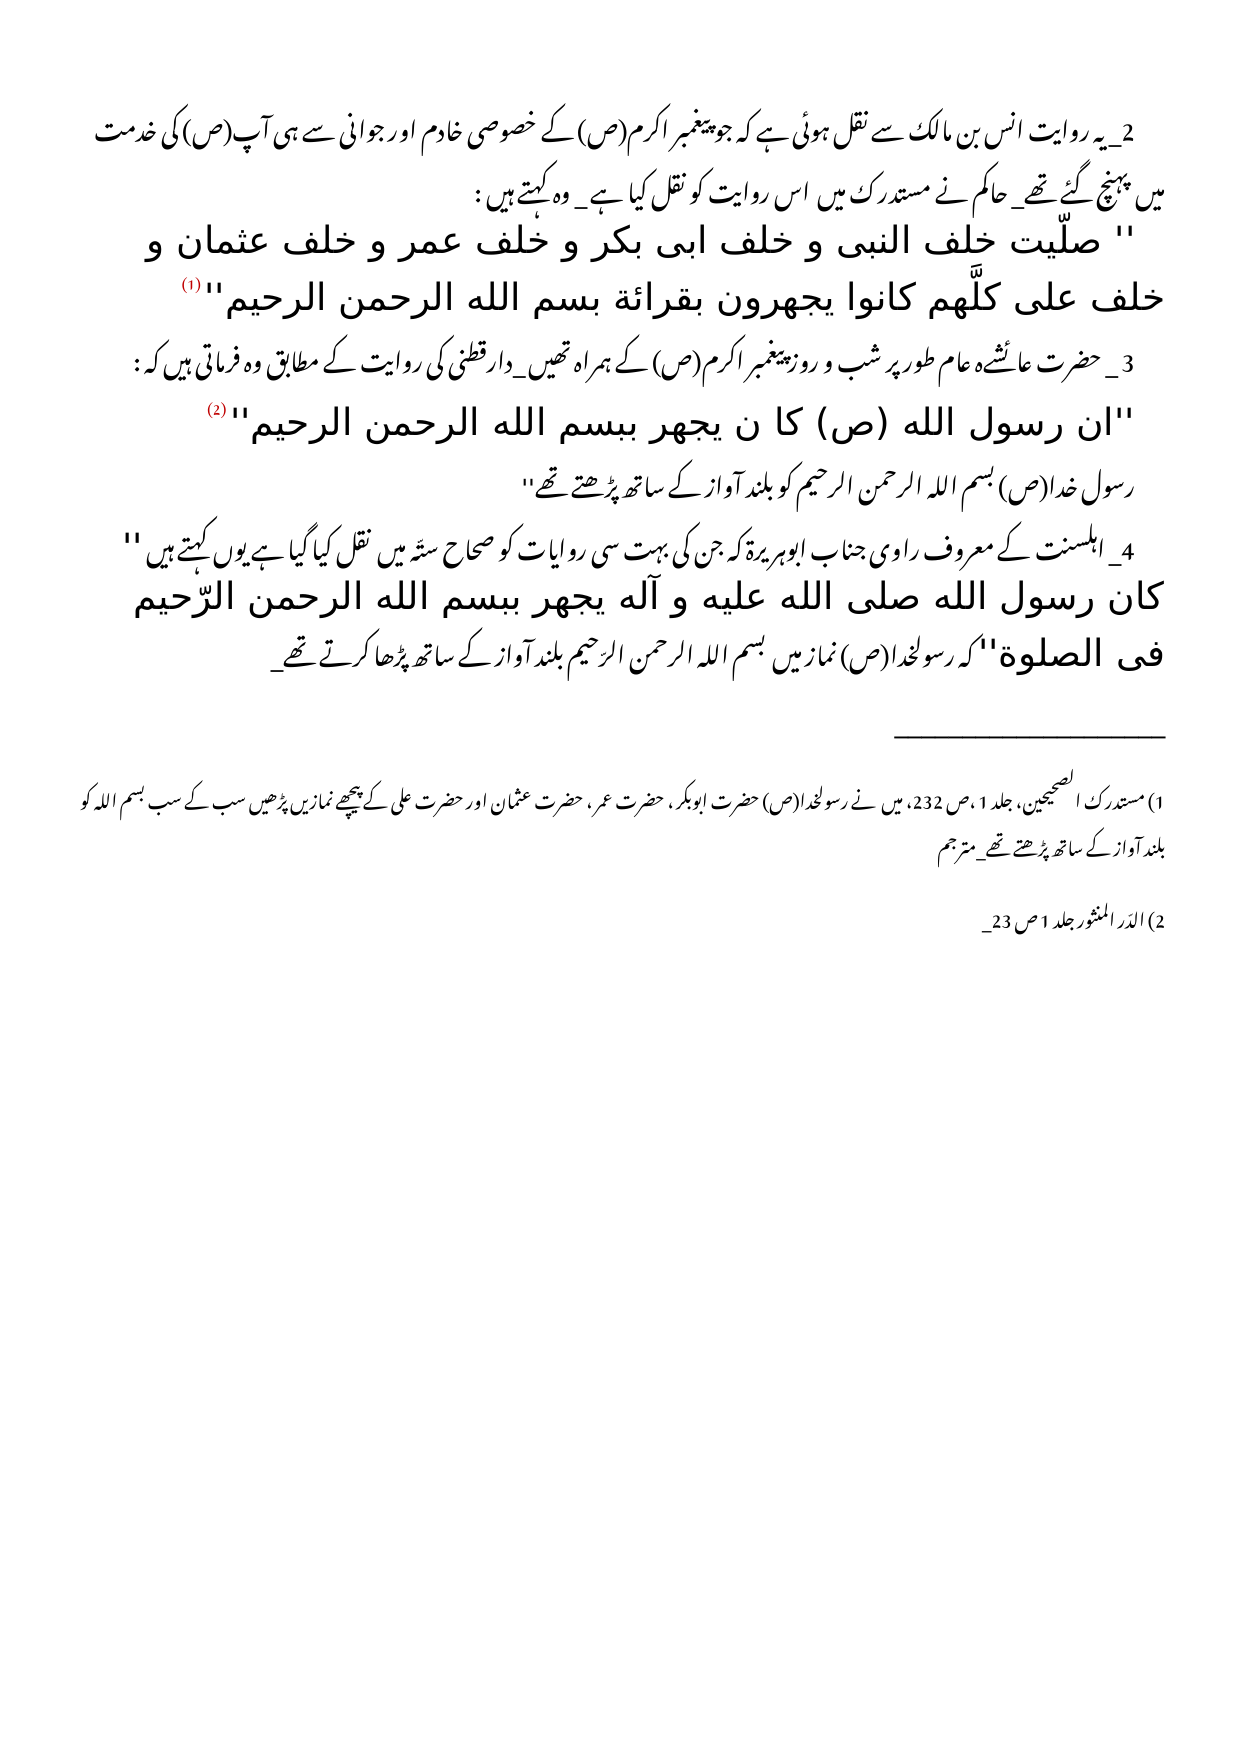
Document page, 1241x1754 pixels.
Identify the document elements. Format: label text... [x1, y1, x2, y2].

text 2_ یہ روایت انس بن مالک سے نقل ہوئی ہے کہ جو پیغمبر اکرم(ص) کے خصوصی خادم اور جوانی سے ہی آپ(ص) کی خدمت میں پہنچ گئے تھے_ حاکم نے مستدرک میں اس روایت کو نقل کیا ہے _ وہ کہتے ہیں : [75, 94, 1165, 219]
text '' صلّیت خلف النبی و خلف ابی بکر و خلف عمر و خلف عثمان و خلف علی کلَّهم کانوا یجهرون بقرائة بسم الله الرحمن الرحیم'' (1) [75, 219, 1165, 325]
text 2) الدّر المنثور جلد 1 ص 23_ [75, 892, 1165, 939]
text ''ان رسول الله (ص) کا ن یجهر ببسم الله الرحمن الرحیم'' (2) [75, 387, 1165, 450]
text رسول خدا(ص) بسم اللہ الرحمن الرحیم کو بلند آواز کے ساتھ پڑھتے تھے'' [75, 450, 1165, 512]
text 4_ اہلسنت کے معروف راوی جناب ابوہریرة کہ جن کی بہت سی روایات کو صحاح ستّہ میں نقل کیا گیا ہے یوں کہتے ہیں '' کان رسول الله صلی الله علیه و آله یجهر ببسم الله الرحمن الرّحیم فی الصلوة'' کہ رسولخدا(ص) نماز میں بسم اللہ الرحمن الرّحیم بلند آواز کے ساتھ پڑھا کرتے تھے_ [75, 512, 1165, 681]
text 3 _ حضرت عائشےہ عام طور پر شب و روز پیغمبر اکرم(ص) کے ہمراہ تھیں _دارقطنی کی روایت کے مطابق وہ فرماتی ہیں کہ : [75, 325, 1165, 387]
text 1) مستدرک الصحیحین، جلد 1 ،ص 232، میں نے رسولخدا(ص) حضرت ابوبکر ، حضرت عمر ، حضرت عثمان اور حضرت علی کے پیچھے نمازیں پڑھیں سب کے سب بسم اللہ کو بلند آواز کے ساتھ پڑھتے تھے_مترجم [75, 774, 1165, 867]
text ____________________ [75, 681, 1165, 749]
